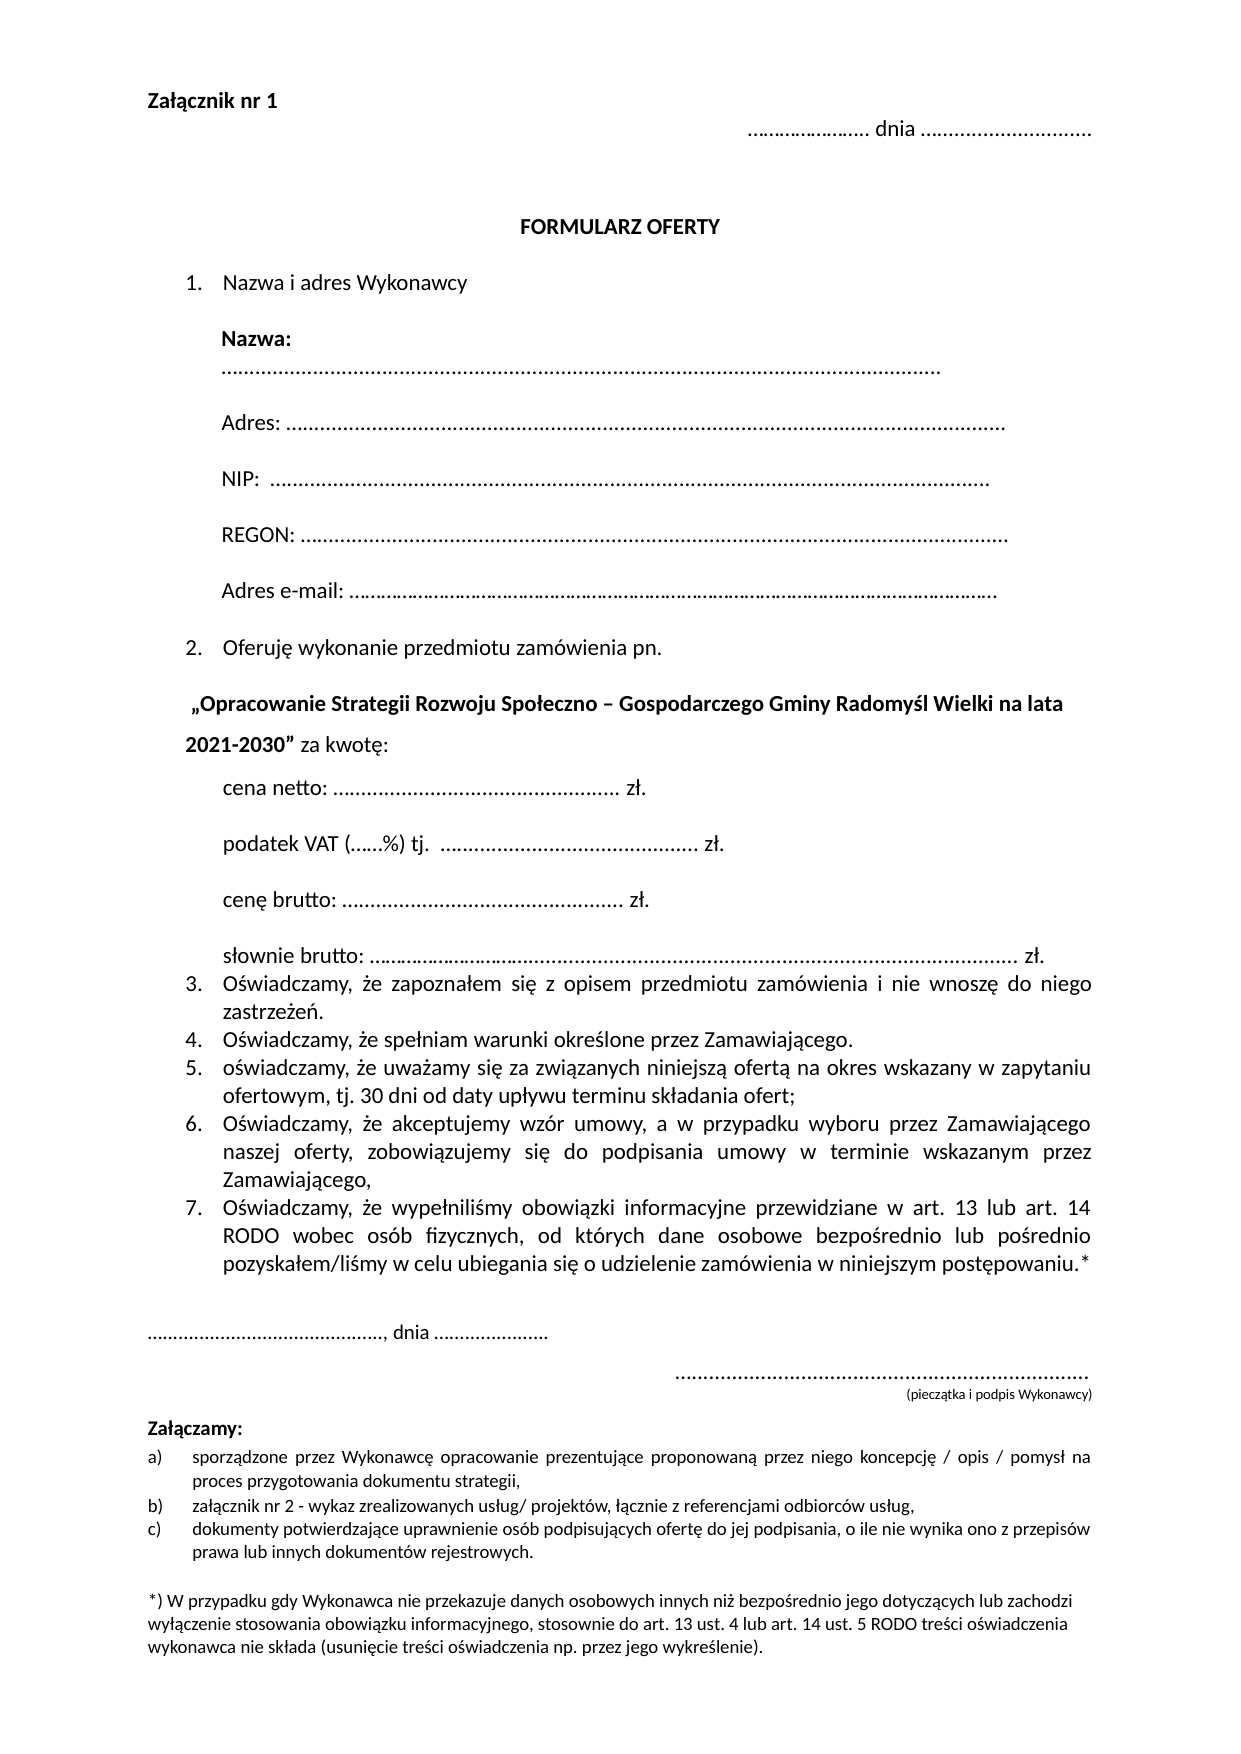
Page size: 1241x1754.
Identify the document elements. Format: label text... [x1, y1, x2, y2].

text *) W przypadku gdy Wykonawca nie przekazuje danych osobowych innych niż bezpośrednio jego dotyczących lub zachodzi wyłączenie stosowania obowiązku informacyjnego, stosownie do art. 13 ust. 4 lub art. 14 ust. 5 RODO treści oświadczenia wykonawca nie składa (usunięcie treści oświadczenia np. przez jego wykreślenie). [148, 1589, 1092, 1658]
list Oświadczamy, że zapoznałem się z opisem przedmiotu zamówienia i nie wnoszę do niego zastrzeżeń. [185, 969, 1092, 1025]
text (pieczątka i podpis Wykonawcy) [148, 1385, 1092, 1416]
text Załącznik nr 1 [148, 86, 1092, 114]
list Oferuję wykonanie przedmiotu zamówienia pn. [185, 633, 1092, 661]
text REGON: …........................................................................................................................ [221, 521, 1092, 548]
text cenę brutto: ….............................................. zł. [223, 885, 1092, 913]
text Adres: ….......................................................................................................................... [221, 408, 1092, 436]
list sporządzone przez Wykonawcę opracowanie prezentujące proponowaną przez niego koncepcję / opis / pomysł na proces przygotowania dokumentu strategii, [148, 1445, 1092, 1492]
text „Opracowanie Strategii Rozwoju Społeczno – Gospodarczego Gminy Radomyśl Wielki na lata 2021-2030” za kwotę: [185, 689, 1092, 759]
subtitle FORMULARZ OFERTY [148, 212, 1092, 240]
list Oświadczamy, że akceptujemy wzór umowy, a w przypadku wyboru przez Zamawiającego naszej oferty, zobowiązujemy się do podpisania umowy w terminie wskazanym przez Zamawiającego, [185, 1109, 1092, 1193]
text Załączamy: [148, 1416, 1092, 1441]
text ….......................................................................................................................... [221, 352, 1092, 380]
text ………………….. dnia …........................... [148, 114, 1092, 142]
text Adres e-mail: …………………………………………………………………………………………………………… [221, 577, 1092, 604]
list załącznik nr 2 - wykaz zrealizowanych usług/ projektów, łącznie z referencjami odbiorców usług, [148, 1494, 1092, 1517]
text cena netto: …............................................... zł. [223, 773, 1092, 801]
list Nazwa i adres Wykonawcy [185, 268, 1092, 296]
text słownie brutto: …………………………..................................................................................... zł. [223, 941, 1092, 969]
text ….........................................., dnia …................... [148, 1319, 1092, 1344]
text NIP: ….......................................................................................................................... [221, 464, 1092, 492]
text podatek VAT (……%) tj. ….......................................... zł. [223, 829, 1092, 857]
list Oświadczamy, że wypełniliśmy obowiązki informacyjne przewidziane w art. 13 lub art. 14 RODO wobec osób fizycznych, od których dane osobowe bezpośrednio lub pośrednio pozyskałem/liśmy w celu ubiegania się o udzielenie zamówienia w niniejszym postępowaniu.* [185, 1193, 1092, 1277]
list oświadczamy, że uważamy się za związanych niniejszą ofertą na okres wskazany w zapytaniu ofertowym, tj. 30 dni od daty upływu terminu składania ofert; [185, 1053, 1092, 1109]
list dokumenty potwierdzające uprawnienie osób podpisujących ofertę do jej podpisania, o ile nie wynika ono z przepisów prawa lub innych dokumentów rejestrowych. [148, 1517, 1092, 1563]
text …..................................................................... [673, 1357, 1092, 1385]
list Oświadczamy, że spełniam warunki określone przez Zamawiającego. [185, 1025, 1092, 1053]
text Nazwa: [221, 296, 1092, 352]
